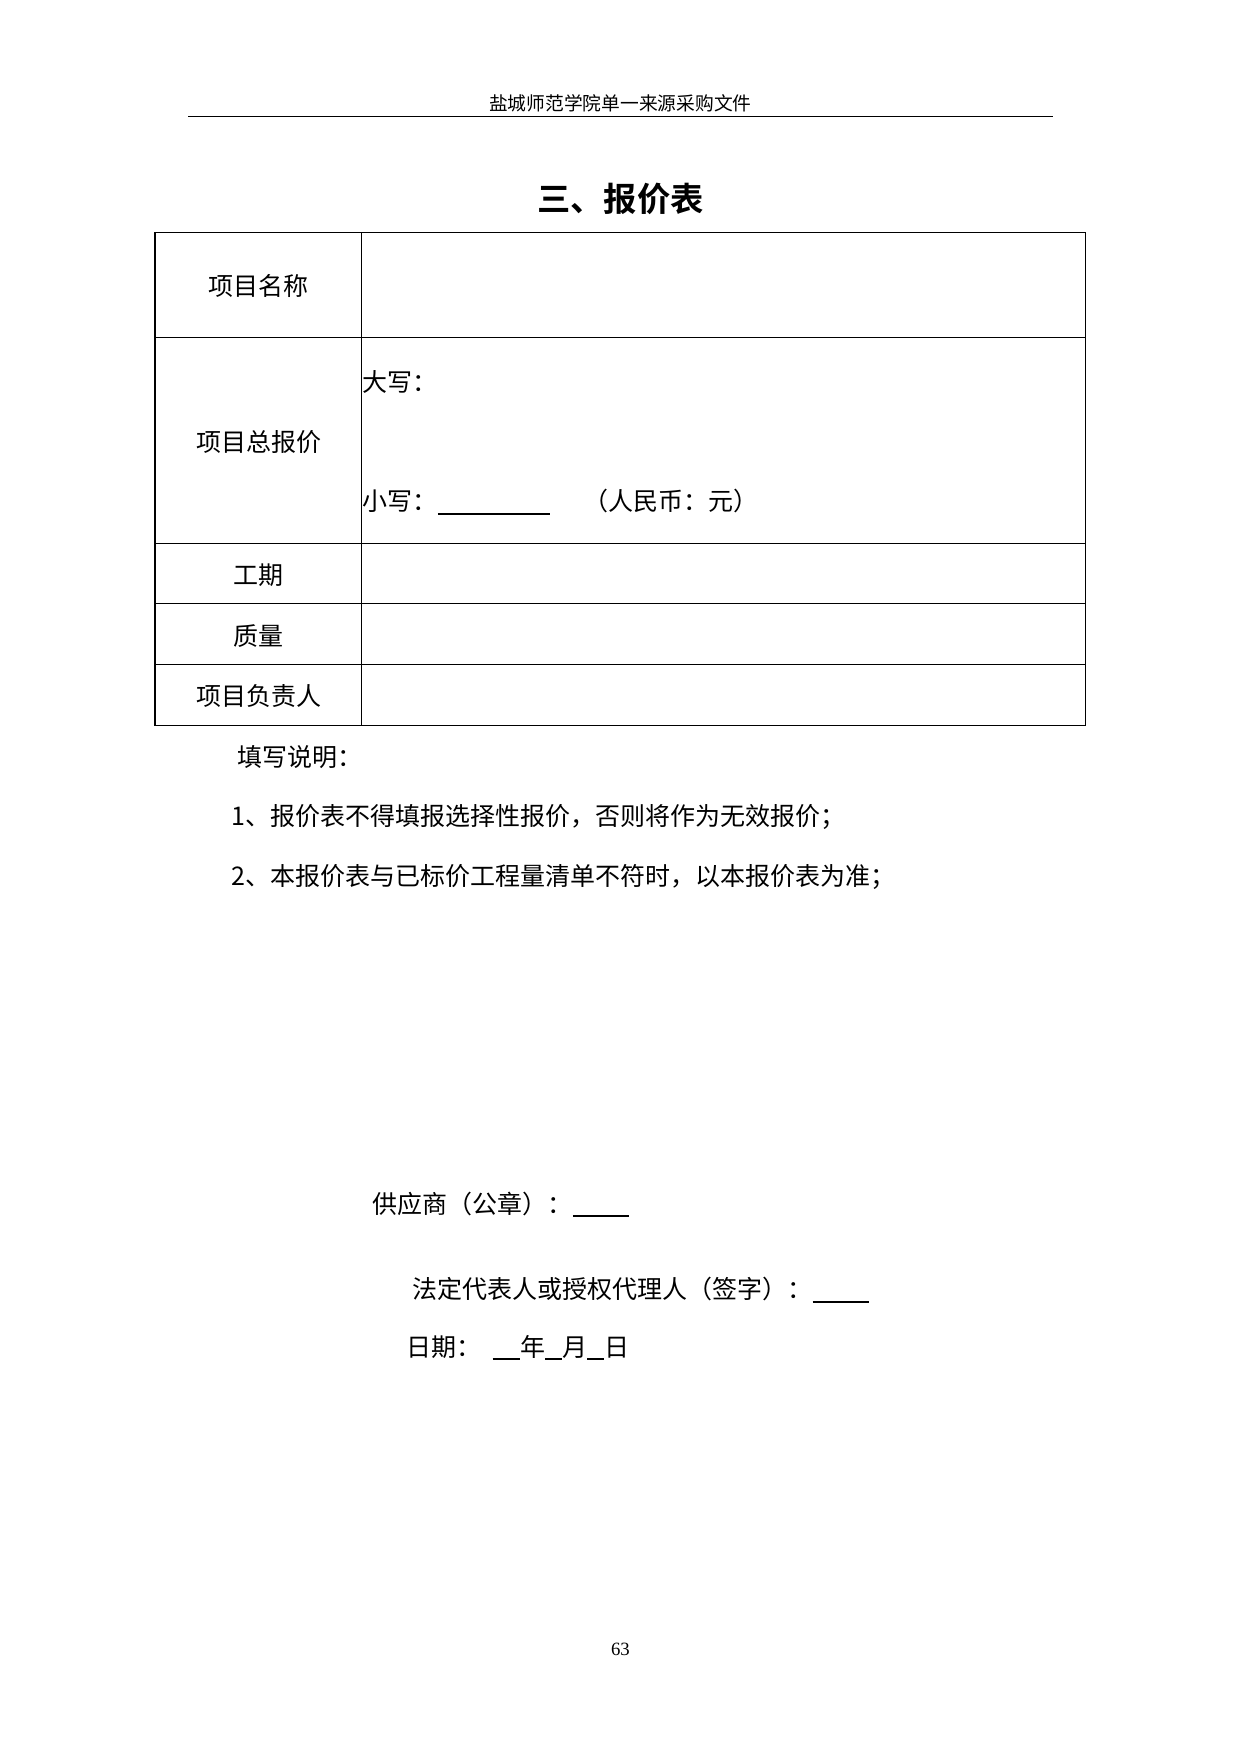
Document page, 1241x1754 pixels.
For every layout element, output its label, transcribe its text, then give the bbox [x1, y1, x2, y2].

table_cell [362, 544, 1085, 603]
text 供应商（公章）： [187, 1172, 1053, 1232]
text 填写说明： [187, 726, 1053, 785]
table_cell 项目负责人 [156, 665, 361, 724]
table_cell [362, 665, 1085, 724]
text 1、报价表不得填报选择性报价，否则将作为无效报价； [231, 785, 1053, 845]
table_header 项目名称 [156, 233, 361, 337]
text 法定代表人或授权代理人（签字）： [187, 1232, 1053, 1315]
table_cell 项目总报价 [156, 338, 361, 543]
table_cell [362, 604, 1085, 664]
table_cell 工期 [156, 544, 361, 603]
text 2、本报价表与已标价工程量清单不符时，以本报价表为准； [231, 845, 1053, 904]
table_cell 大写： 小写： （人民币：元） [362, 338, 1085, 543]
table_cell 质量 [156, 604, 361, 664]
text 三、报价表 [187, 167, 1053, 227]
text 日期： 年 月 日 [187, 1315, 1053, 1375]
table_header [362, 233, 1085, 337]
